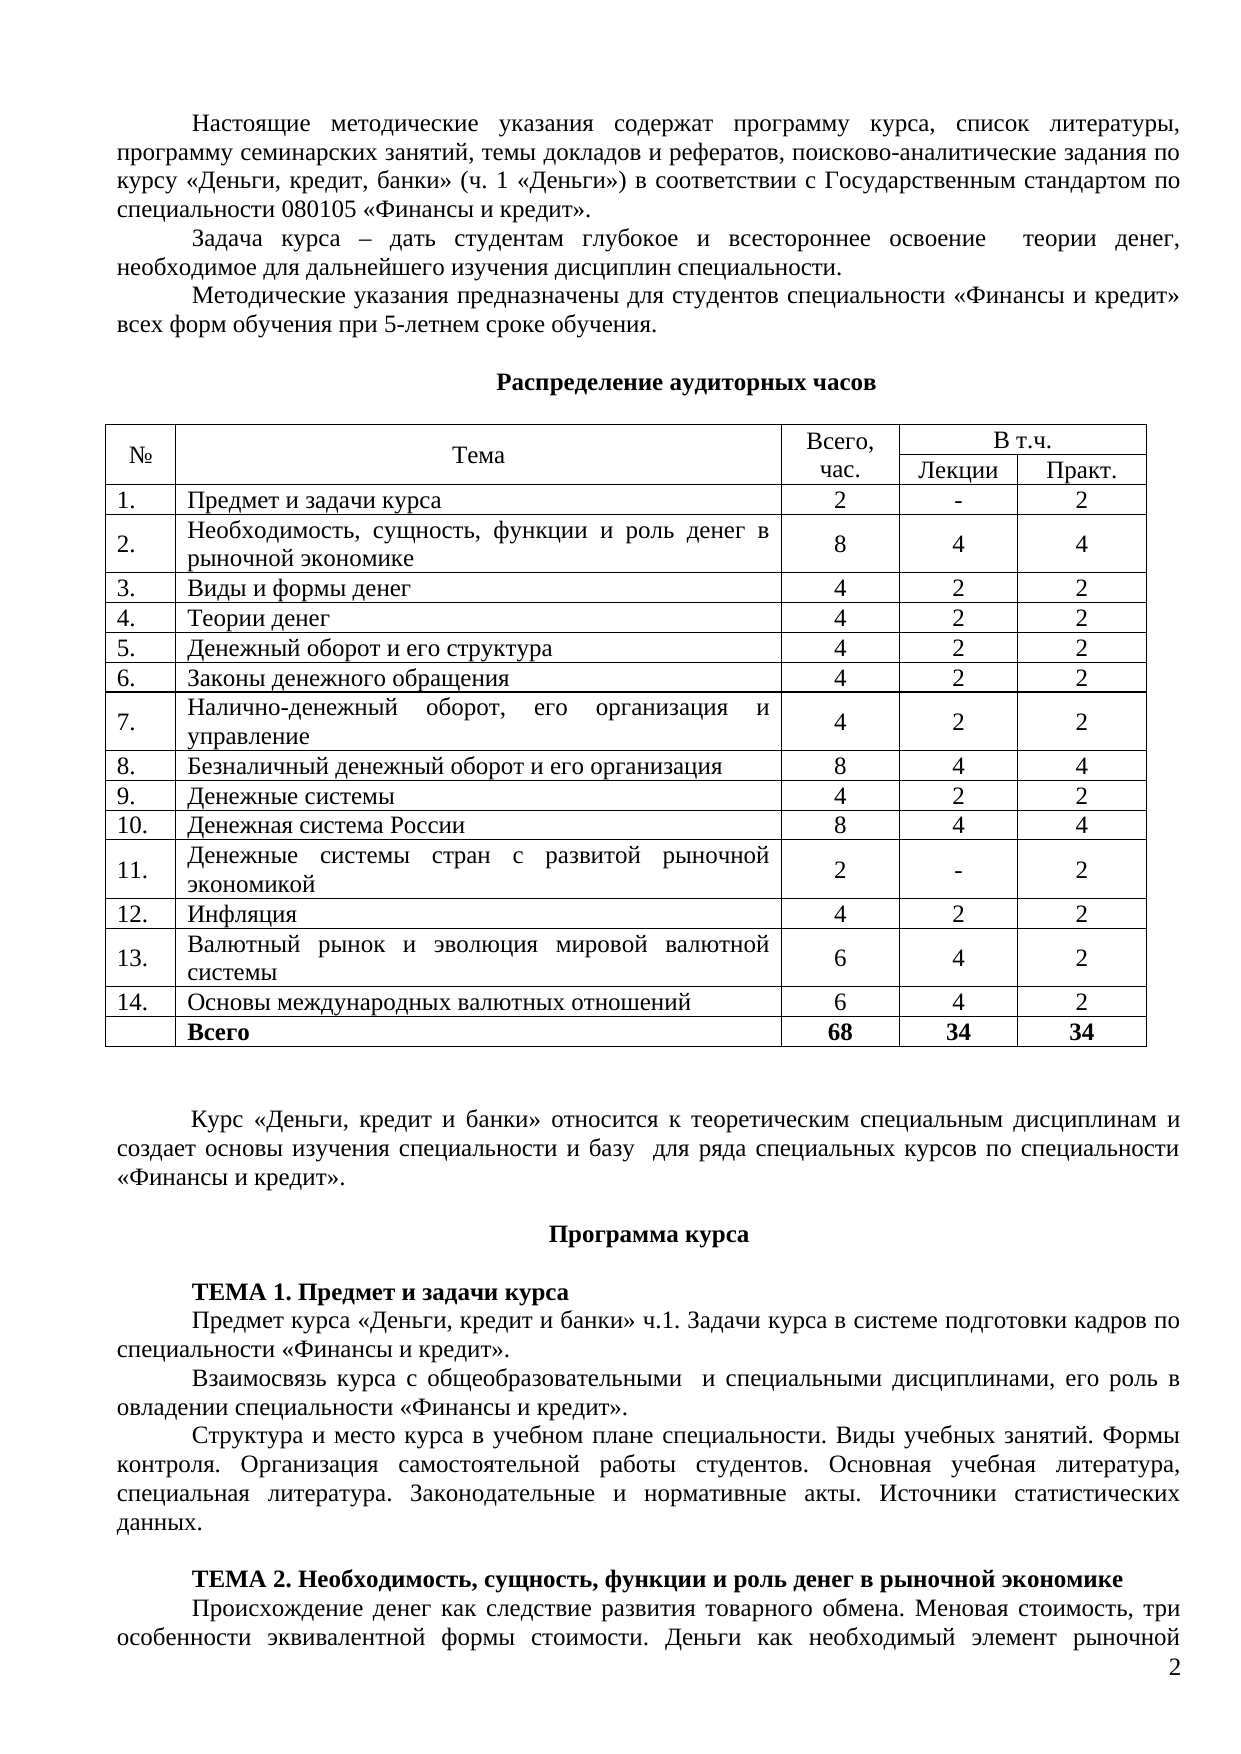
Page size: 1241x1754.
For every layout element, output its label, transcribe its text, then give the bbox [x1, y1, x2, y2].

table_cell Необходимость, сущность, функции и роль денег в рыночной экономике [176, 515, 781, 572]
table_cell [106, 751, 175, 780]
table_cell 4 [782, 899, 899, 928]
table_cell 2 [1018, 603, 1146, 632]
table_cell 2 [900, 663, 1017, 691]
table_cell [106, 929, 175, 986]
table_cell 2 [1018, 840, 1146, 898]
table_cell 8 [782, 751, 899, 780]
table_cell 2 [900, 781, 1017, 809]
table_cell 8 [782, 811, 899, 839]
table_cell Денежные системы стран с развитой рыночной экономикой [176, 840, 781, 898]
table_header Тема [176, 425, 781, 484]
table_cell Инфляция [176, 899, 781, 928]
table_cell 4 [782, 573, 899, 602]
table_cell [106, 840, 175, 898]
table_cell 4 [782, 663, 899, 691]
table_cell 4 [782, 693, 899, 750]
subtitle ТЕМА 2. Необходимость, сущность, функции и роль денег в рыночной экономике [117, 1564, 1181, 1593]
table_cell [106, 987, 175, 1016]
table_cell 4 [782, 633, 899, 662]
table_cell - [900, 840, 1017, 898]
table_cell 4 [782, 603, 899, 632]
text Курс «Деньги, кредит и банки» относится к теоретическим специальным дисциплинам и создает основы изучения специальности и базу для ряда специальных курсов по специальности «Финансы и кредит». [117, 1104, 1181, 1191]
table_cell [106, 811, 175, 839]
table_cell 4 [1018, 515, 1146, 572]
text Взаимосвязь курса с общеобразовательными и специальными дисциплинами, его роль в овладении специальности «Финансы и кредит». [117, 1363, 1181, 1421]
table_cell 2 [782, 485, 899, 514]
table_cell 8 [782, 515, 899, 572]
table_cell 4 [900, 515, 1017, 572]
table_cell Денежный оборот и его структура [176, 633, 781, 662]
table_cell 34 [1018, 1017, 1146, 1046]
text Настоящие методические указания содержат программу курса, список литературы, программу семинарских занятий, темы докладов и рефератов, поисково-аналитические задания по курсу «Деньги, кредит, банки» (ч. 1 «Деньги») в соответствии с Государственным стандартом по специальности 080105 «Финансы и кредит». [117, 108, 1181, 223]
table_cell 2 [900, 899, 1017, 928]
table_cell [106, 633, 175, 662]
table_cell 2 [900, 693, 1017, 750]
table_cell [106, 781, 175, 809]
table_cell 6 [782, 987, 899, 1016]
table_header № [106, 425, 175, 484]
table_cell 2 [1018, 663, 1146, 691]
table_cell 2 [1018, 781, 1146, 809]
table_cell 34 [900, 1017, 1017, 1046]
table_cell Налично-денежный оборот, его организация и управление [176, 693, 781, 750]
table_cell 2 [900, 633, 1017, 662]
table_cell 4 [1018, 811, 1146, 839]
table_cell Денежные системы [176, 781, 781, 809]
text Распределение аудиторных часов [117, 367, 1181, 396]
table_cell - [900, 485, 1017, 514]
table_cell 2 [1018, 573, 1146, 602]
table_cell [106, 663, 175, 691]
table_cell 2 [1018, 987, 1146, 1016]
table_cell 4 [1018, 751, 1146, 780]
table_cell Всего [176, 1017, 781, 1046]
table_cell Валютный рынок и эволюция мировой валютной системы [176, 929, 781, 986]
table_cell Безналичный денежный оборот и его организация [176, 751, 781, 780]
table_cell 68 [782, 1017, 899, 1046]
table_cell [106, 573, 175, 602]
table_cell 6 [782, 929, 899, 986]
table_cell 2 [900, 603, 1017, 632]
table_header В т.ч. [900, 425, 1146, 454]
text Структура и место курса в учебном плане специальности. Виды учебных занятий. Формы контроля. Организация самостоятельной работы студентов. Основная учебная литература, специальная литература. Законодательные и нормативные акты. Источники статистических данных. [117, 1421, 1181, 1536]
table_cell Теории денег [176, 603, 781, 632]
table_cell [106, 899, 175, 928]
table_cell 2 [1018, 899, 1146, 928]
table_cell 4 [900, 751, 1017, 780]
table_cell Лекции [900, 455, 1017, 484]
table_cell [106, 693, 175, 750]
table_cell 4 [900, 987, 1017, 1016]
table_cell [106, 515, 175, 572]
text Программа курса [117, 1219, 1181, 1248]
text Методические указания предназначены для студентов специальности «Финансы и кредит» всех форм обучения при 5-летнем сроке обучения. [117, 281, 1181, 338]
table_cell 4 [900, 811, 1017, 839]
text Предмет курса «Деньги, кредит и банки» ч.1. Задачи курса в системе подготовки кадров по специальности «Финансы и кредит». [117, 1306, 1181, 1363]
table_cell 2 [1018, 485, 1146, 514]
table_cell Предмет и задачи курса [176, 485, 781, 514]
table_cell 2 [1018, 929, 1146, 986]
table_cell [106, 1017, 175, 1046]
table_cell 2 [1018, 633, 1146, 662]
table_cell Виды и формы денег [176, 573, 781, 602]
table_cell Практ. [1018, 455, 1146, 484]
title ТЕМА 1. Предмет и задачи курса [117, 1277, 1181, 1306]
table_cell Законы денежного обращения [176, 663, 781, 691]
table_header Всего, час. [782, 425, 899, 484]
table_cell 4 [900, 929, 1017, 986]
table_cell 2 [782, 840, 899, 898]
table_cell [106, 603, 175, 632]
table_cell Денежная система России [176, 811, 781, 839]
table_cell [106, 485, 175, 514]
table_cell 2 [1018, 693, 1146, 750]
table_cell 4 [782, 781, 899, 809]
table_cell 2 [900, 573, 1017, 602]
table_cell Основы международных валютных отношений [176, 987, 781, 1016]
text Задача курса – дать студентам глубокое и всестороннее освоение теории денег, необходимое для дальнейшего изучения дисциплин специальности. [117, 223, 1181, 281]
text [117, 1593, 1181, 1651]
